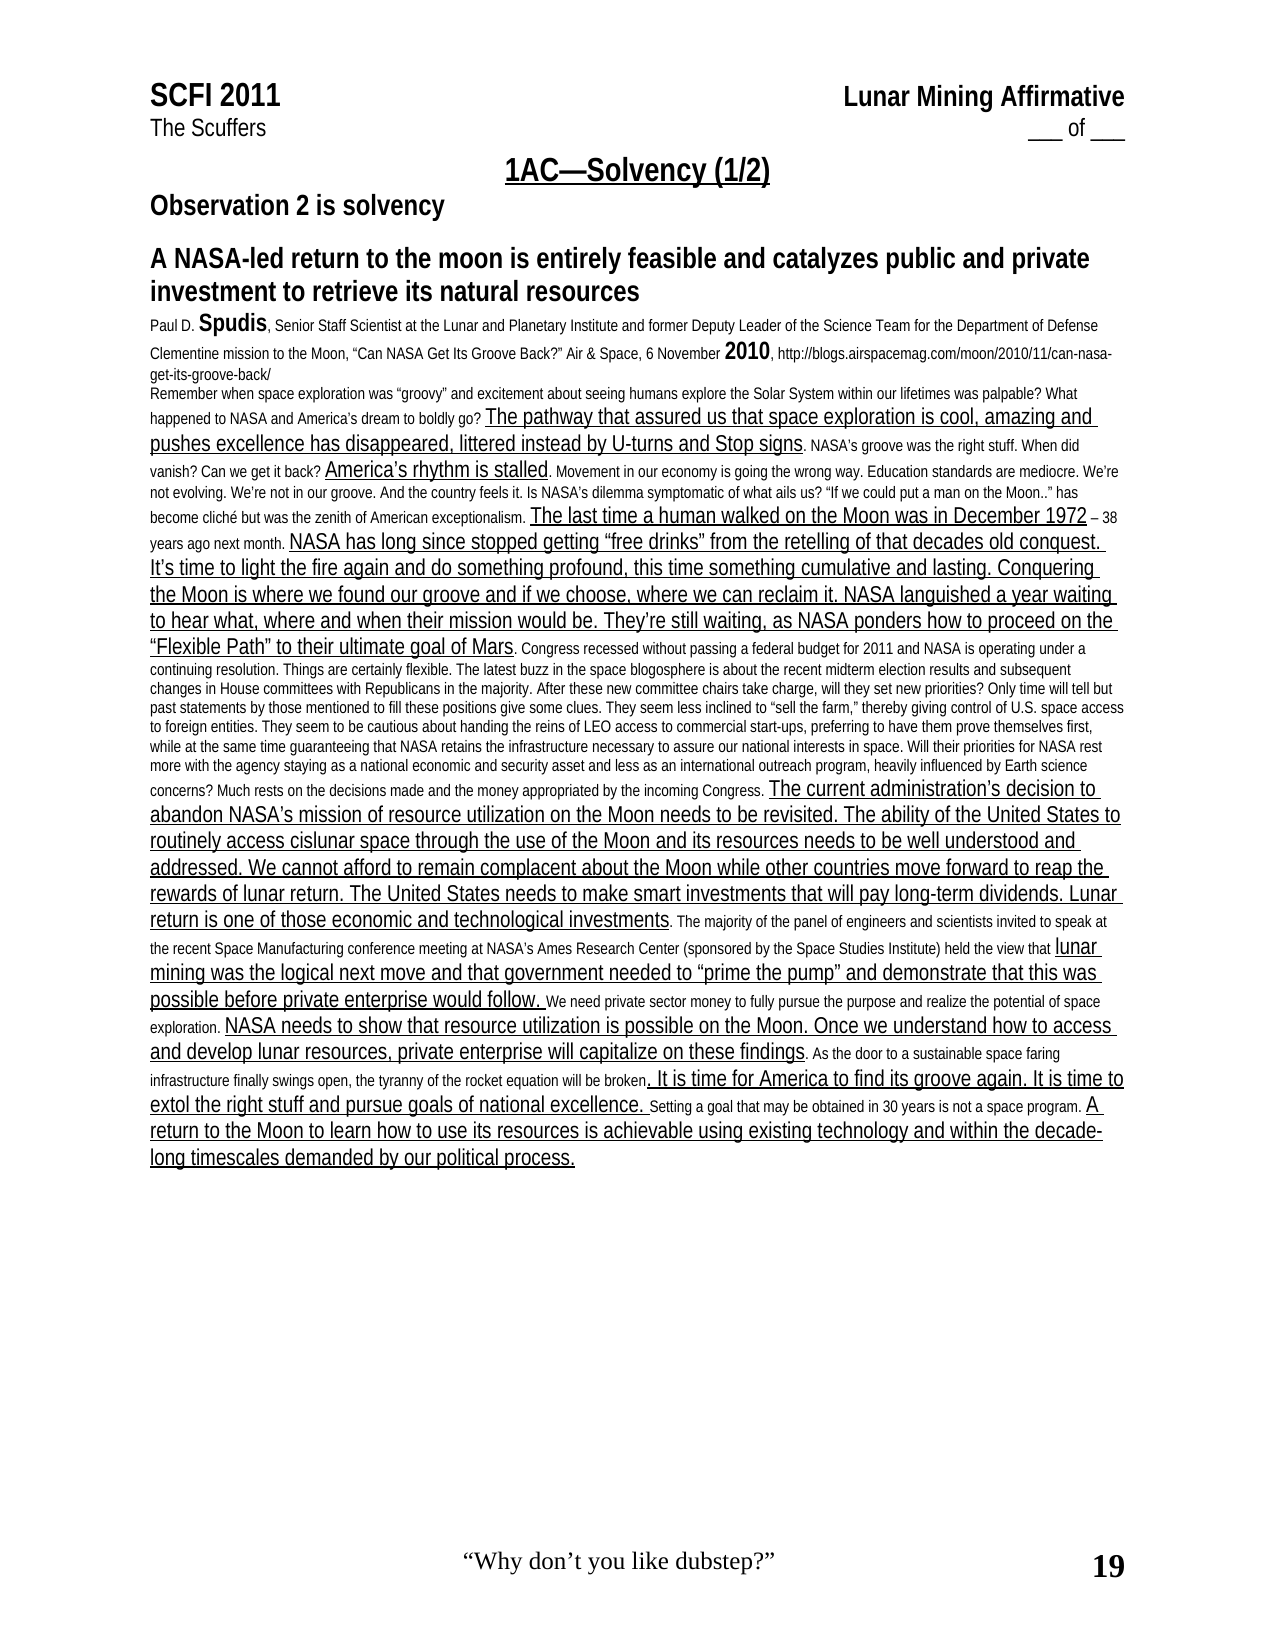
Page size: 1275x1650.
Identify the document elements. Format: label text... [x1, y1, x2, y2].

text Observation 2 is solvency [150, 188, 1125, 222]
text A NASA-led return to the moon is entirely feasible and catalyzes public and private investment to retrieve its natural resources [150, 241, 1125, 308]
text 1AC—Solvency (1/2) [150, 150, 1125, 188]
text Paul D. Spudis, Senior Staff Scientist at the Lunar and Planetary Institute and former Deputy Leader of the Science Team for the Department of Defense Clementine mission to the Moon, “Can NASA Get Its Groove Back?” Air & Space, 6 November 2010, http://blogs.airspacemag.com/moon/2010/11/can-nasa-get-its-groove-back/ [150, 308, 1125, 384]
text Remember when space exploration was “groovy” and excitement about seeing humans explore the Solar System within our lifetimes was palpable? What happened to NASA and America’s dream to boldly go? The pathway that assured us that space exploration is cool, amazing and pushes excellence has disappeared, littered instead by U-turns and Stop signs. NASA’s groove was the right stuff. When did vanish? Can we get it back? America’s rhythm is stalled. Movement in our economy is going the wrong way. Education standards are mediocre. We’re not evolving. We’re not in our groove. And the country feels it. Is NASA’s dilemma symptomatic of what ails us? “If we could put a man on the Moon..” has become cliché but was the zenith of American exceptionalism. The last time a human walked on the Moon was in December 1972 – 38 years ago next month. NASA has long since stopped getting “free drinks” from the retelling of that decades old conquest. It’s time to light the fire again and do something profound, this time something cumulative and lasting. Conquering the Moon is where we found our groove and if we choose, where we can reclaim it. NASA languished a year waiting to hear what, where and when their mission would be. They’re still waiting, as NASA ponders how to proceed on the “Flexible Path” to their ultimate goal of Mars. Congress recessed without passing a federal budget for 2011 and NASA is operating under a continuing resolution. Things are certainly flexible. The latest buzz in the space blogosphere is about the recent midterm election results and subsequent changes in House committees with Republicans in the majority. After these new committee chairs take charge, will they set new priorities? Only time will tell but past statements by those mentioned to fill these positions give some clues. They seem less inclined to “sell the farm,” thereby giving control of U.S. space access to foreign entities. They seem to be cautious about handing the reins of LEO access to commercial start-ups, preferring to have them prove themselves first, while at the same time guaranteeing that NASA retains the infrastructure necessary to assure our national interests in space. Will their priorities for NASA rest more with the agency staying as a national economic and security asset and less as an international outreach program, heavily influenced by Earth science concerns? Much rests on the decisions made and the money appropriated by the incoming Congress. The current administration’s decision to abandon NASA’s mission of resource utilization on the Moon needs to be revisited. The ability of the United States to routinely access cislunar space through the use of the Moon and its resources needs to be well understood and addressed. We cannot afford to remain complacent about the Moon while other countries move forward to reap the rewards of lunar return. The United States needs to make smart investments that will pay long-term dividends. Lunar return is one of those economic and technological investments. The majority of the panel of engineers and scientists invited to speak at the recent Space Manufacturing conference meeting at NASA’s Ames Research Center (sponsored by the Space Studies Institute) held the view that lunar mining was the logical next move and that government needed to “prime the pump” and demonstrate that this was possible before private enterprise would follow. We need private sector money to fully pursue the purpose and realize the potential of space exploration. NASA needs to show that resource utilization is possible on the Moon. Once we understand how to access and develop lunar resources, private enterprise will capitalize on these findings. As the door to a sustainable space faring infrastructure finally swings open, the tyranny of the rocket equation will be broken. It is time for America to find its groove again. It is time to extol the right stuff and pursue goals of national excellence. Setting a goal that may be obtained in 30 years is not a space program. A return to the Moon to learn how to use its resources is achievable using existing technology and within the decade-long timescales demanded by our political process. [150, 384, 1125, 1170]
